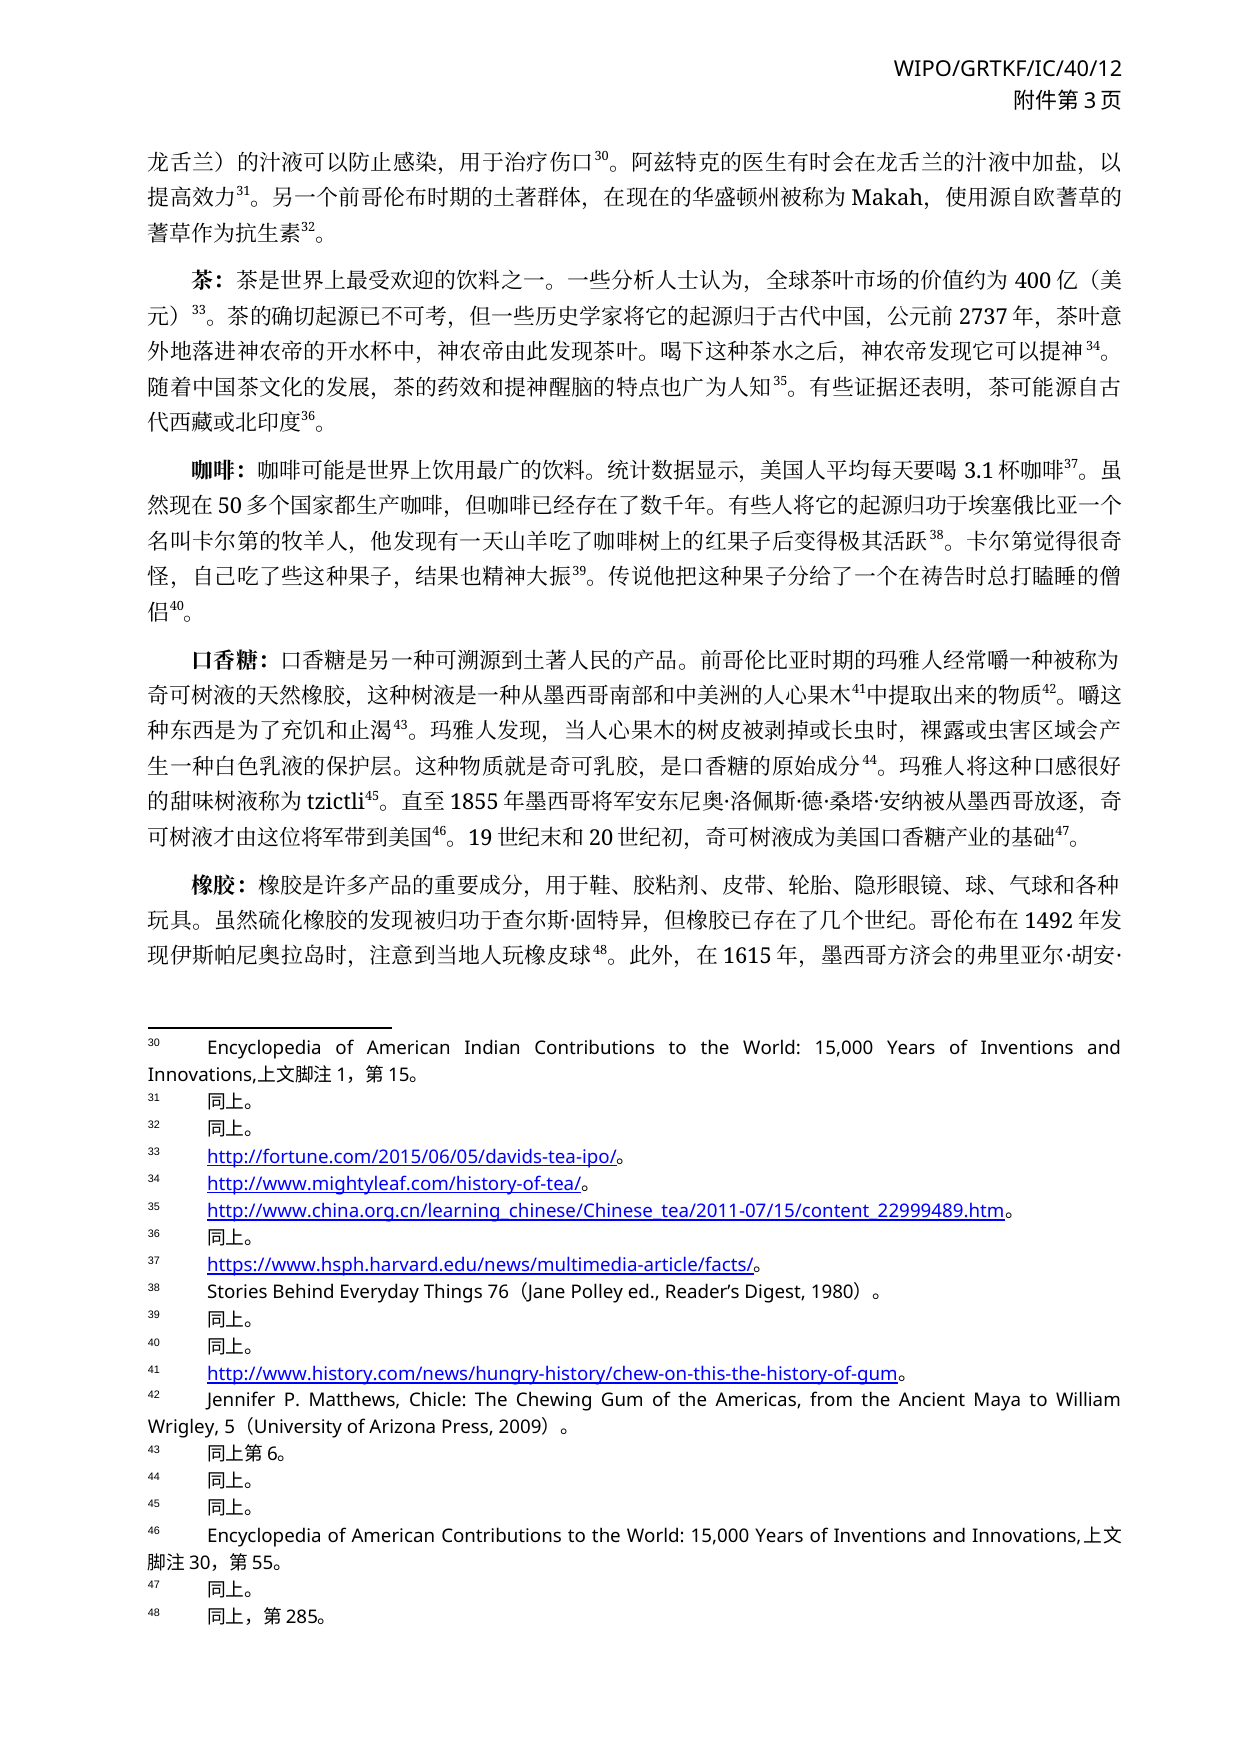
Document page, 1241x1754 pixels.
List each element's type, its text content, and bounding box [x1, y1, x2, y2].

text 口香糖：口香糖是另一种可溯源到土著人民的产品。前哥伦比亚时期的玛雅人经常嚼一种被称为奇可树液的天然橡胶，这种树液是一种从墨西哥南部和中美洲的人心果木中提取出来的物质。嚼这种东西是为了充饥和止渴。玛雅人发现，当人心果木的树皮被剥掉或长虫时，裸露或虫害区域会产生一种白色乳液的保护层。这种物质就是奇可乳胶，是口香糖的原始成分。玛雅人将这种口感很好的甜味树液称为tzictli。直至1855年墨西哥将军安东尼奥·洛佩斯·德·桑塔·安纳被从墨西哥放逐，奇可树液才由这位将军带到美国。19世纪末和20世纪初，奇可树液成为美国口香糖产业的基础。 [148, 639, 1122, 851]
text 橡胶：橡胶是许多产品的重要成分，用于鞋、胶粘剂、皮带、轮胎、隐形眼镜、球、气球和各种玩具。虽然硫化橡胶的发现被归功于查尔斯·固特异，但橡胶已存在了几个世纪。哥伦布在1492年发现伊斯帕尼奥拉岛时，注意到当地人玩橡皮球。此外，在1615年，墨西哥方济会的弗里亚尔·胡安·德·托尔克马达发现土著人民使用从橡胶树取得的乳胶。这些土著团体发现，蒲公英或乳草属植物的茎断裂时，会出现一种能够产生橡胶的白色物质。这种白色液体就是乳胶，是天然橡胶的原料。 [148, 864, 1122, 970]
text 抗生素：抗生素是预防或限制细菌感染的药物。它们通常用于治疗百日咳、链球菌性喉炎和耳朵、鼻窦及尿道感染。和现代抗生素的工作原理类似，前哥伦布时期的阿兹特克人发现，龙舌兰（黄边龙舌兰）的汁液可以防止感染，用于治疗伤口。阿兹特克的医生有时会在龙舌兰的汁液中加盐，以提高效力。另一个前哥伦布时期的土著群体，在现在的华盛顿州被称为Makah，使用源自欧蓍草的蓍草作为抗生素。 [148, 141, 1122, 247]
text 茶：茶是世界上最受欢迎的饮料之一。一些分析人士认为，全球茶叶市场的价值约为400亿（美元）。茶的确切起源已不可考，但一些历史学家将它的起源归于古代中国，公元前2737年，茶叶意外地落进神农帝的开水杯中，神农帝由此发现茶叶。喝下这种茶水之后，神农帝发现它可以提神。随着中国茶文化的发展，茶的药效和提神醒脑的特点也广为人知。有些证据还表明，茶可能源自古代西藏或北印度。 [148, 260, 1122, 437]
text 咖啡：咖啡可能是世界上饮用最广的饮料。统计数据显示，美国人平均每天要喝3.1杯咖啡。虽然现在50多个国家都生产咖啡，但咖啡已经存在了数千年。有些人将它的起源归功于埃塞俄比亚一个名叫卡尔第的牧羊人，他发现有一天山羊吃了咖啡树上的红果子后变得极其活跃。卡尔第觉得很奇怪，自己吃了些这种果子，结果也精神大振。传说他把这种果子分给了一个在祷告时总打瞌睡的僧侣。 [148, 449, 1122, 626]
